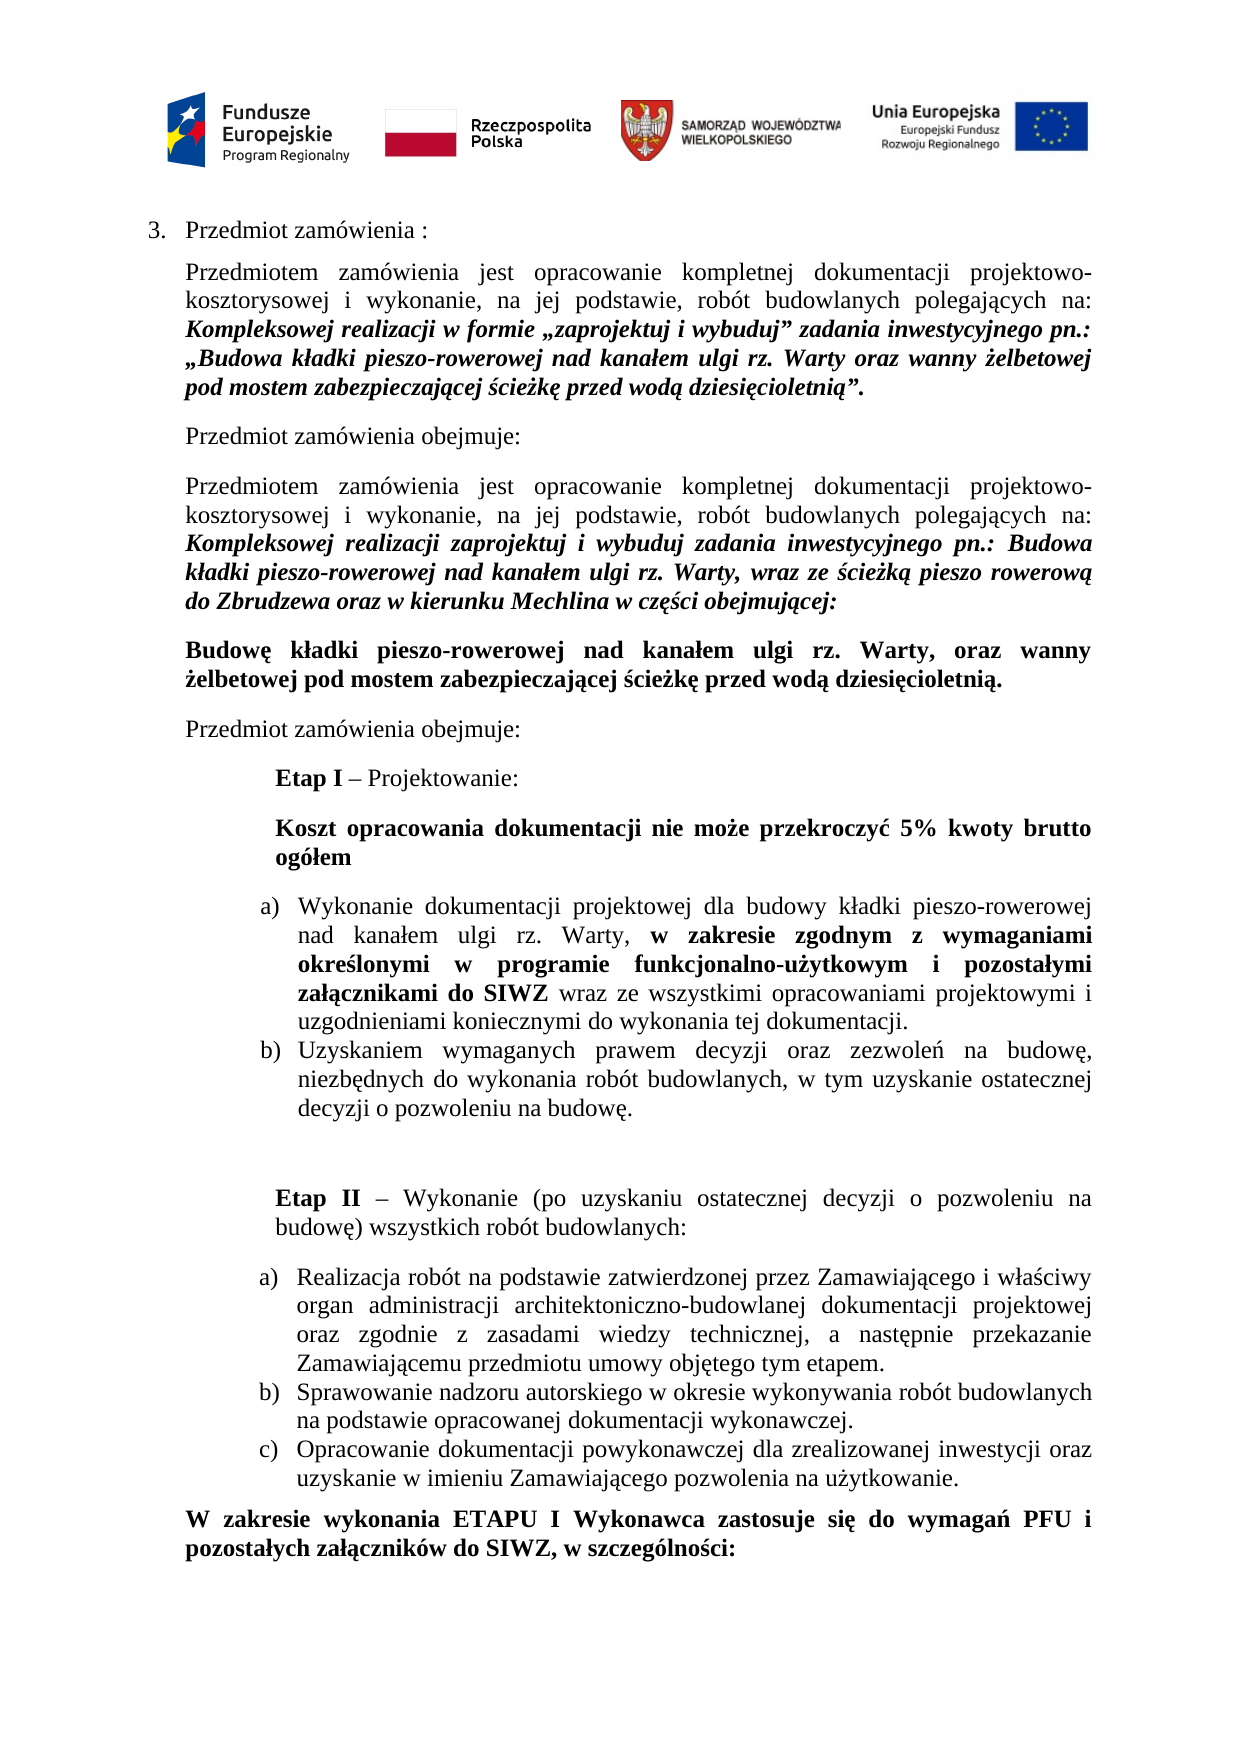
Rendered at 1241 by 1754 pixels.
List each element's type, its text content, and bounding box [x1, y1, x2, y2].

text Budowę kładki pieszo-rowerowej nad kanałem ulgi rz. Warty, oraz wanny żelbetowej pod mostem zabezpieczającej ścieżkę przed wodą dziesięcioletnią. [185, 636, 1093, 693]
text W zakresie wykonania ETAPU I Wykonawca zastosuje się do wymagań PFU i pozostałych załączników do SIWZ, w szczególności: [185, 1504, 1093, 1562]
list Przedmiot zamówienia : [148, 216, 1093, 244]
text Przedmiot zamówienia obejmuje: [185, 714, 1093, 743]
list Sprawowanie nadzoru autorskiego w okresie wykonywania robót budowlanych na podstawie opracowanej dokumentacji wykonawczej. [259, 1377, 1093, 1434]
list Koszt opracowania dokumentacji nie może przekroczyć 5% kwoty brutto ogółem [275, 813, 1093, 871]
picture [147, 73, 604, 187]
picture [857, 86, 1101, 165]
list Wykonanie dokumentacji projektowej dla budowy kładki pieszo-rowerowej nad kanałem ulgi rz. Warty, w zakresie zgodnym z wymaganiami określonymi w programie funkcjonalno-użytkowym i pozostałymi załącznikami do SIWZ wraz ze wszystkimi opracowaniami projektowymi i uzgodnieniami koniecznymi do wykonania tej dokumentacji. [260, 891, 1093, 1035]
list Etap II – Wykonanie (po uzyskaniu ostatecznej decyzji o pozwoleniu na budowę) wszystkich robót budowlanych: [275, 1183, 1093, 1241]
list Etap I – Projektowanie: [275, 763, 1093, 792]
list Uzyskaniem wymaganych prawem decyzji oraz zezwoleń na budowę, niezbędnych do wykonania robót budowlanych, w tym uzyskanie ostatecznej decyzji o pozwoleniu na budowę. [260, 1035, 1093, 1121]
list Opracowanie dokumentacji powykonawczej dla zrealizowanej inwestycji oraz uzyskanie w imieniu Zamawiającego pozwolenia na użytkowanie. [259, 1434, 1093, 1492]
list Realizacja robót na podstawie zatwierdzonej przez Zamawiającego i właściwy organ administracji architektoniczno-budowlanej dokumentacji projektowej oraz zgodnie z zasadami wiedzy technicznej, a następnie przekazanie Zamawiającemu przedmiotu umowy objętego tym etapem. [259, 1262, 1093, 1377]
text Przedmiot zamówienia obejmuje: [185, 421, 1093, 450]
list Przedmiotem zamówienia jest opracowanie kompletnej dokumentacji projektowo-kosztorysowej i wykonanie, na jej podstawie, robót budowlanych polegających na: Kompleksowej realizacji zaprojektuj i wybuduj zadania inwestycyjnego pn.: Budowa kładki pieszo-rowerowej nad kanałem ulgi rz. Warty, wraz ze ścieżką pieszo rowerową do Zbrudzewa oraz w kierunku Mechlina w części obejmującej: [185, 471, 1093, 615]
picture [618, 100, 841, 160]
list Przedmiotem zamówienia jest opracowanie kompletnej dokumentacji projektowo-kosztorysowej i wykonanie, na jej podstawie, robót budowlanych polegających na: Kompleksowej realizacji w formie „zaprojektuj i wybuduj” zadania inwestycyjnego pn.: „Budowa kładki pieszo-rowerowej nad kanałem ulgi rz. Warty oraz wanny żelbetowej pod mostem zabezpieczającej ścieżkę przed wodą dziesięcioletnią”. [185, 257, 1093, 401]
